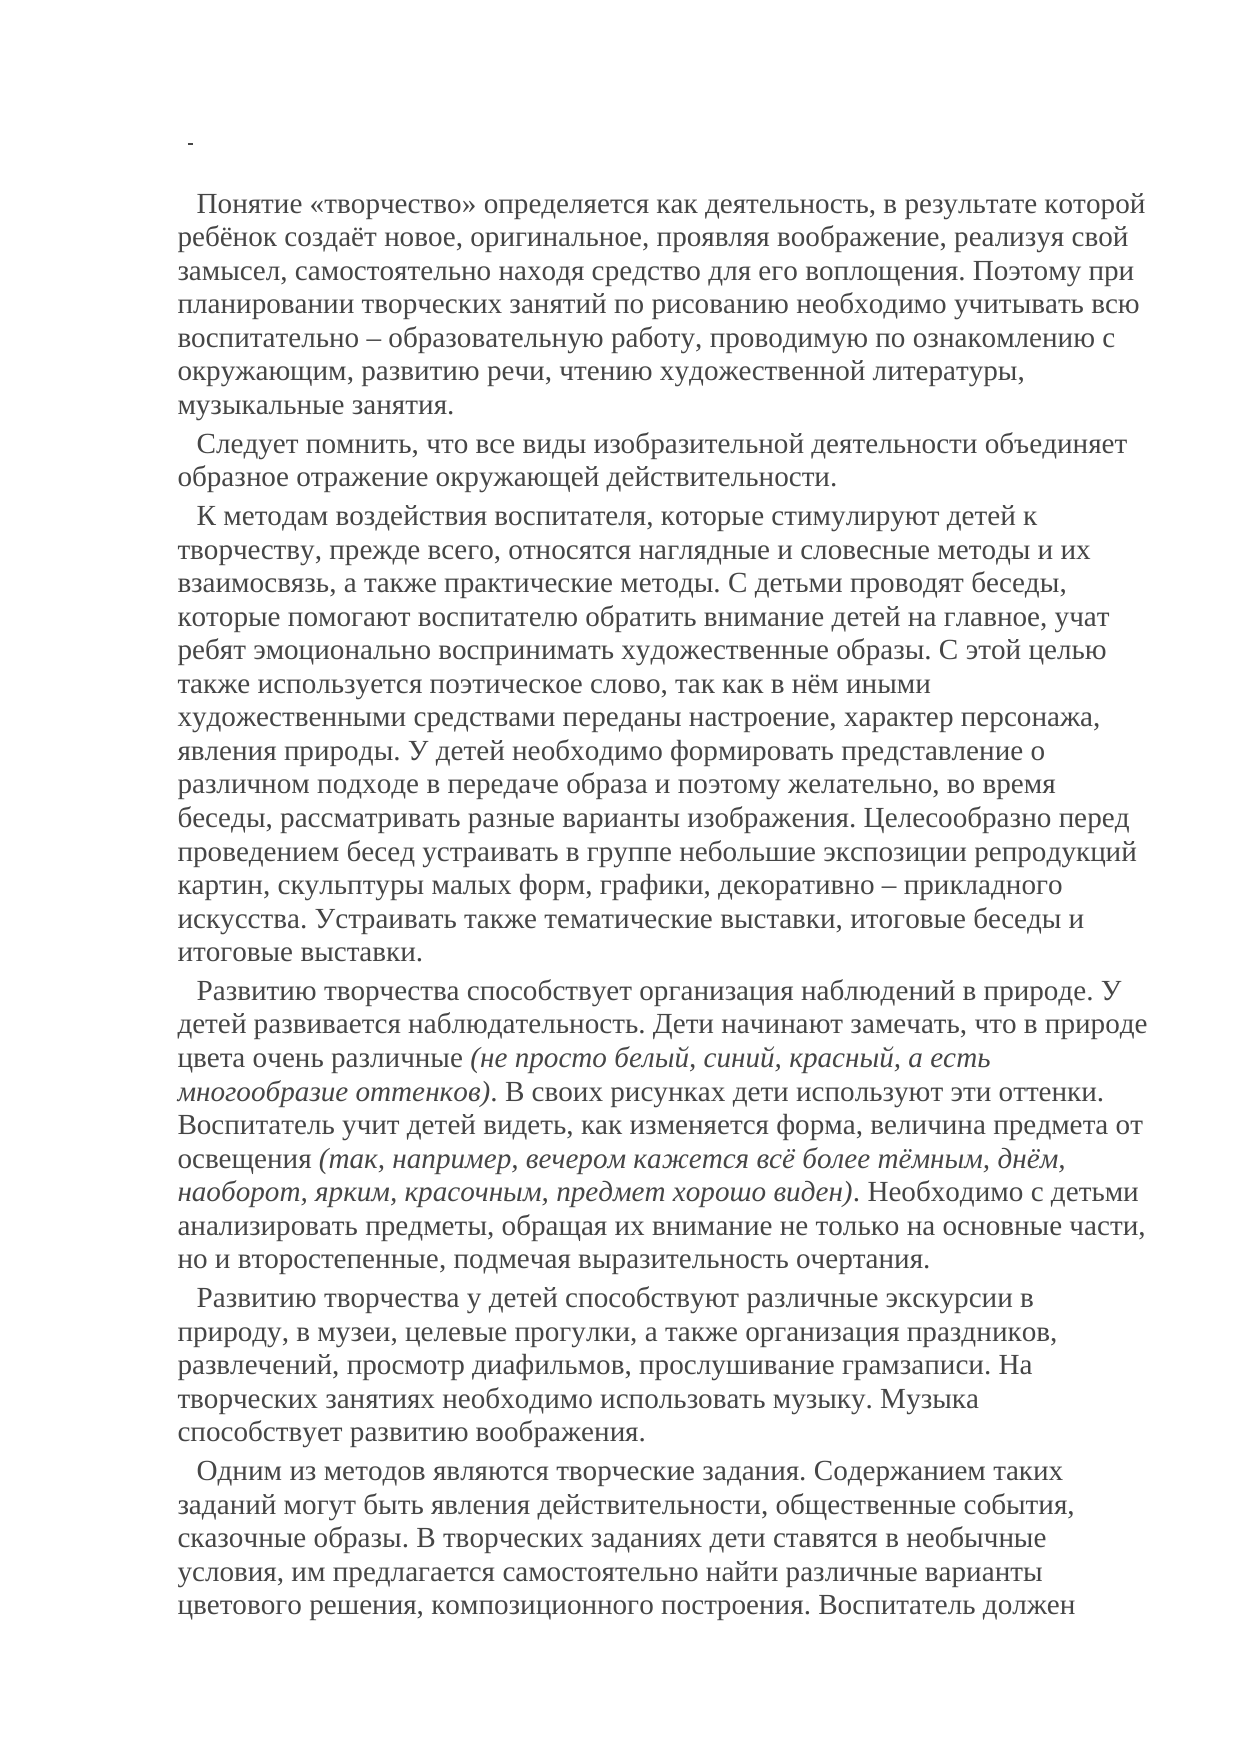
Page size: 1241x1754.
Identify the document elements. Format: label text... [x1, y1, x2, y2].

text Понятие «творчество» определяется как деятельность, в результате которой ребёнок создаёт новое, оригинальное, проявляя воображение, реализуя свой замысел, самостоятельно находя средство для его воплощения. Поэтому при планировании творческих занятий по рисованию необходимо учитывать всю воспитательно – образовательную работу, проводимую по ознакомлению с окружающим, развитию речи, чтению художественной литературы, музыкальные занятия. [177, 186, 1152, 421]
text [177, 1453, 1152, 1621]
text Развитию творчества у детей способствуют различные экскурсии в природу, в музеи, целевые прогулки, а также организация праздников, развлечений, просмотр диафильмов, прослушивание грамзаписи. На творческих занятиях необходимо использовать музыку. Музыка способствует развитию воображения. [177, 1280, 1152, 1448]
text К методам воздействия воспитателя, которые стимулируют детей к творчеству, прежде всего, относятся наглядные и словесные методы и их взаимосвязь, а также практические методы. С детьми проводят беседы, которые помогают воспитателю обратить внимание детей на главное, учат ребят эмоционально воспринимать художественные образы. С этой целью также используется поэтическое слово, так как в нём иными художественными средствами переданы настроение, характер персонажа, явления природы. У детей необходимо формировать представление о различном подходе в передаче образа и поэтому желательно, во время беседы, рассматривать разные варианты изображения. Целесообразно перед проведением бесед устраивать в группе небольшие экспозиции репродукций картин, скульптуры малых форм, графики, декоративно – прикладного искусства. Устраивать также тематические выставки, итоговые беседы и итоговые выставки. [177, 498, 1152, 968]
text Следует помнить, что все виды изобразительной деятельности объединяет образное отражение окружающей действительности. [177, 426, 1152, 493]
text Развитию творчества способствует организация наблюдений в природе. У детей развивается наблюдательность. Дети начинают замечать, что в природе цвета очень различные (не просто белый, синий, красный, а есть многообразие оттенков). В своих рисунках дети используют эти оттенки. Воспитатель учит детей видеть, как изменяется форма, величина предмета от освещения (так, например, вечером кажется всё более тёмным, днём, наоборот, ярким, красочным, предмет хорошо виден). Необходимо с детьми анализировать предметы, обращая их внимание не только на основные части, но и второстепенные, подмечая выразительность очертания. [177, 973, 1152, 1275]
